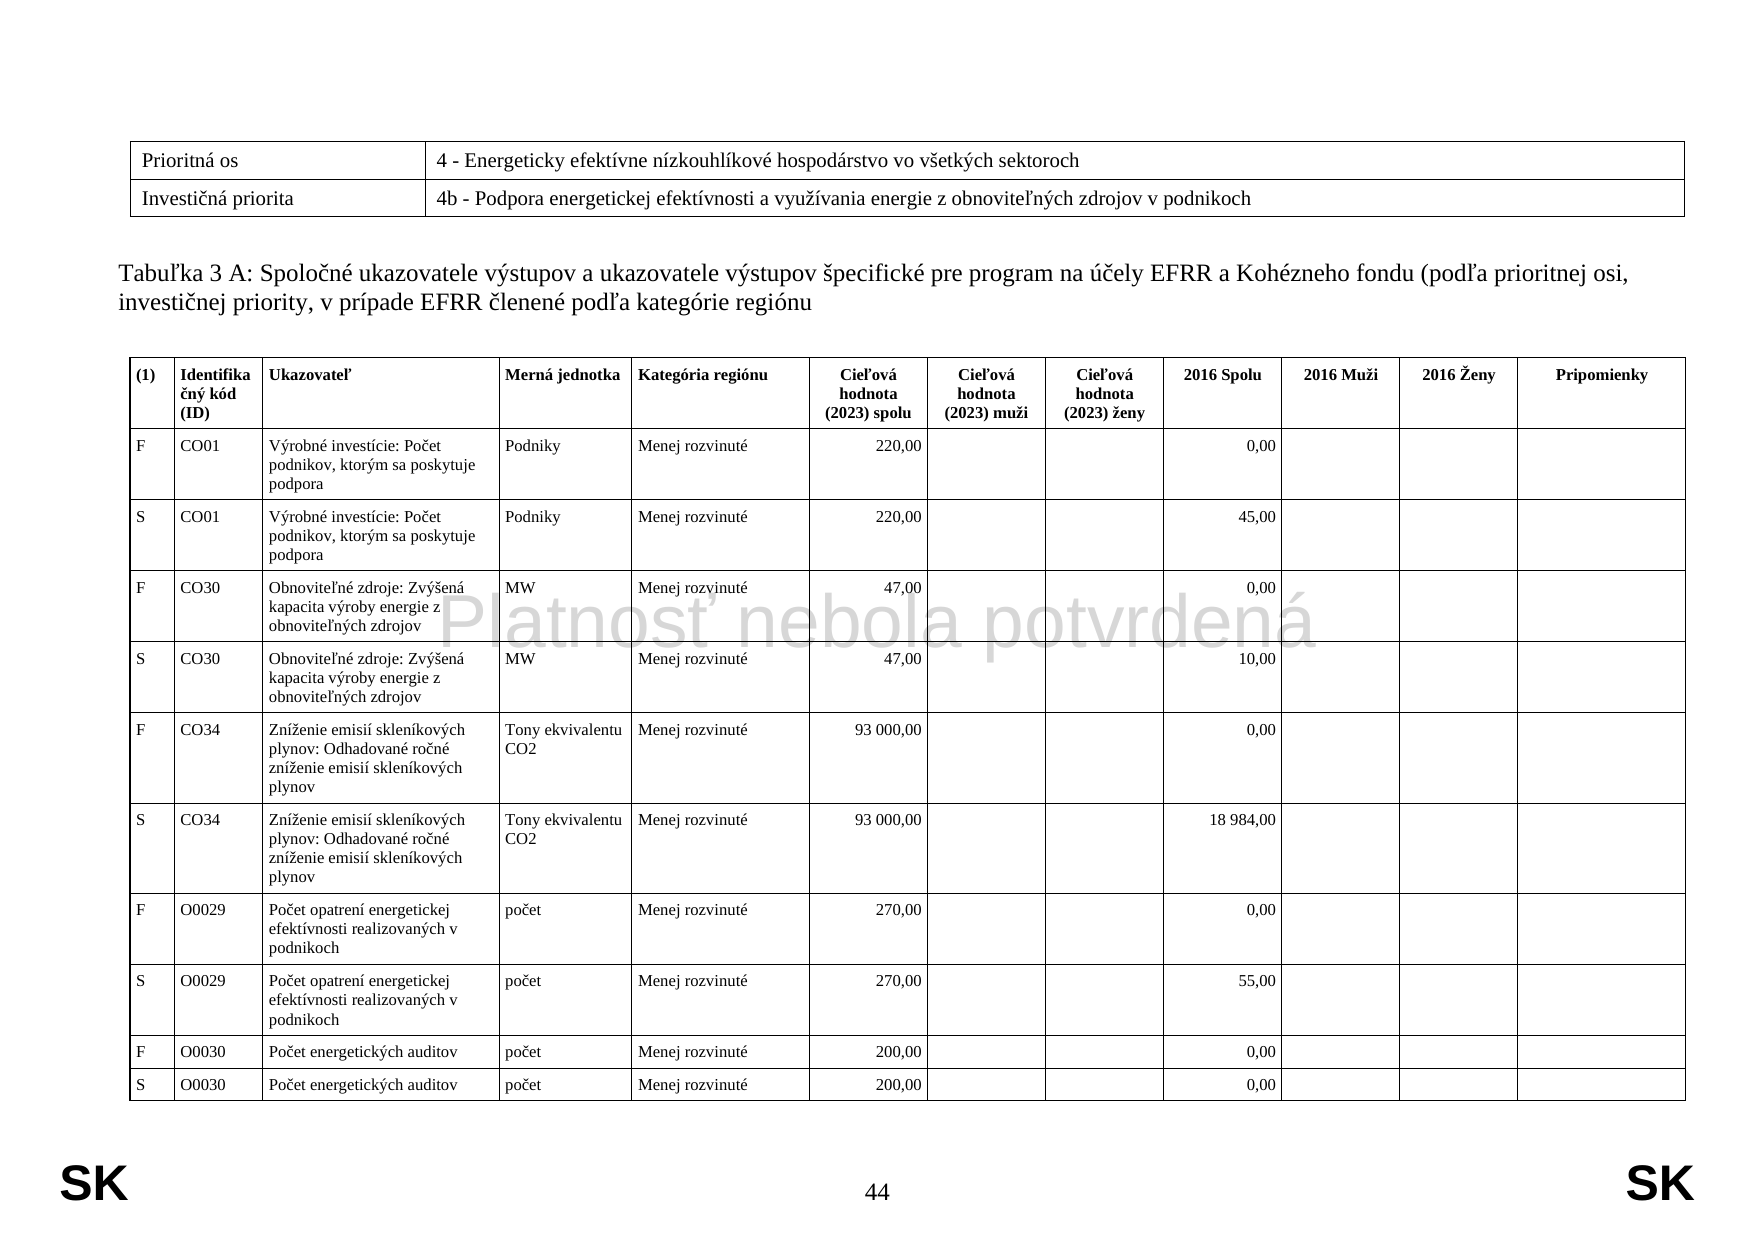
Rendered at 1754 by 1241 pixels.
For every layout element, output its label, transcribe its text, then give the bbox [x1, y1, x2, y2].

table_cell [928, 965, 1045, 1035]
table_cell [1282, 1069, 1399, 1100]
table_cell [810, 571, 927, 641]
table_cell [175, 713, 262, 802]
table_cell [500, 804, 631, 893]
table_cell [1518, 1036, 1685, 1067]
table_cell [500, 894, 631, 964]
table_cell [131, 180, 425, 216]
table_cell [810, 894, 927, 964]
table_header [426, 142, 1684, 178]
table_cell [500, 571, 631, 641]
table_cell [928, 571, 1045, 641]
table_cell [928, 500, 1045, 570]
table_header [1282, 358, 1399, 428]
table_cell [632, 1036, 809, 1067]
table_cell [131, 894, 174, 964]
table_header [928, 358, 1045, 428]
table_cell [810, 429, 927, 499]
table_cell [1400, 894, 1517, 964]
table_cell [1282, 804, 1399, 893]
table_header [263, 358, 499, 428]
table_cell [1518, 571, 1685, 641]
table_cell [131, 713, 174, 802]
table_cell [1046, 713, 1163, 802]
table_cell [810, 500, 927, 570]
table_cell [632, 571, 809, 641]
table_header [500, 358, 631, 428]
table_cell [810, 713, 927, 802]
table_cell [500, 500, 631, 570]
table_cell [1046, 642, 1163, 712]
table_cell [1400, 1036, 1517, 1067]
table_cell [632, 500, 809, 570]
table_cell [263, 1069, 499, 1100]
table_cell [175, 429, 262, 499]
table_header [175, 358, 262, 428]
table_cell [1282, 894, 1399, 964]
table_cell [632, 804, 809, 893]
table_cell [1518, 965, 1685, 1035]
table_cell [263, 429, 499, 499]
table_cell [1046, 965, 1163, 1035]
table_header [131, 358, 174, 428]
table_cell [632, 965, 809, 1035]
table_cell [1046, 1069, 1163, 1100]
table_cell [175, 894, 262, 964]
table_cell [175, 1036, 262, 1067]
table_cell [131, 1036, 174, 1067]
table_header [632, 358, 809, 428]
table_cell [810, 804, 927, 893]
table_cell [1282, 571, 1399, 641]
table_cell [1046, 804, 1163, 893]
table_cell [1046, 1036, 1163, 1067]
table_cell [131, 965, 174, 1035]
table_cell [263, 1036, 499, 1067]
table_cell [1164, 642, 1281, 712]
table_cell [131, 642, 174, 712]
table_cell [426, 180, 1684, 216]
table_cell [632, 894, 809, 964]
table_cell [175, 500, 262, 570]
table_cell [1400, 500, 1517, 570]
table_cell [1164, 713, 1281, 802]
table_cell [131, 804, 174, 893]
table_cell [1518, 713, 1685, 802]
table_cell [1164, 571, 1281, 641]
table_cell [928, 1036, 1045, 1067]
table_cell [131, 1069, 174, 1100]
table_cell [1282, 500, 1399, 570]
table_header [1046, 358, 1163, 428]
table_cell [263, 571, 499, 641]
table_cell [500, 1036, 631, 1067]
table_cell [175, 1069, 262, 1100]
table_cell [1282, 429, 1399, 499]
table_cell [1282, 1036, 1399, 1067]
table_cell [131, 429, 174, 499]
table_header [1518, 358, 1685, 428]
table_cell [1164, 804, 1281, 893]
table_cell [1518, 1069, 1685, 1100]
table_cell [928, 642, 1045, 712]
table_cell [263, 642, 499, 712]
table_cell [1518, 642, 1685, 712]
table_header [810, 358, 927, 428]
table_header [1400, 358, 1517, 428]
text Tabuľka 3 A: Spoločné ukazovatele výstupov a ukazovatele výstupov špecifické pre program na účely EFRR a Kohézneho fondu (podľa prioritnej osi, investičnej priority, v prípade EFRR členené podľa kategórie regiónu [118, 258, 1701, 316]
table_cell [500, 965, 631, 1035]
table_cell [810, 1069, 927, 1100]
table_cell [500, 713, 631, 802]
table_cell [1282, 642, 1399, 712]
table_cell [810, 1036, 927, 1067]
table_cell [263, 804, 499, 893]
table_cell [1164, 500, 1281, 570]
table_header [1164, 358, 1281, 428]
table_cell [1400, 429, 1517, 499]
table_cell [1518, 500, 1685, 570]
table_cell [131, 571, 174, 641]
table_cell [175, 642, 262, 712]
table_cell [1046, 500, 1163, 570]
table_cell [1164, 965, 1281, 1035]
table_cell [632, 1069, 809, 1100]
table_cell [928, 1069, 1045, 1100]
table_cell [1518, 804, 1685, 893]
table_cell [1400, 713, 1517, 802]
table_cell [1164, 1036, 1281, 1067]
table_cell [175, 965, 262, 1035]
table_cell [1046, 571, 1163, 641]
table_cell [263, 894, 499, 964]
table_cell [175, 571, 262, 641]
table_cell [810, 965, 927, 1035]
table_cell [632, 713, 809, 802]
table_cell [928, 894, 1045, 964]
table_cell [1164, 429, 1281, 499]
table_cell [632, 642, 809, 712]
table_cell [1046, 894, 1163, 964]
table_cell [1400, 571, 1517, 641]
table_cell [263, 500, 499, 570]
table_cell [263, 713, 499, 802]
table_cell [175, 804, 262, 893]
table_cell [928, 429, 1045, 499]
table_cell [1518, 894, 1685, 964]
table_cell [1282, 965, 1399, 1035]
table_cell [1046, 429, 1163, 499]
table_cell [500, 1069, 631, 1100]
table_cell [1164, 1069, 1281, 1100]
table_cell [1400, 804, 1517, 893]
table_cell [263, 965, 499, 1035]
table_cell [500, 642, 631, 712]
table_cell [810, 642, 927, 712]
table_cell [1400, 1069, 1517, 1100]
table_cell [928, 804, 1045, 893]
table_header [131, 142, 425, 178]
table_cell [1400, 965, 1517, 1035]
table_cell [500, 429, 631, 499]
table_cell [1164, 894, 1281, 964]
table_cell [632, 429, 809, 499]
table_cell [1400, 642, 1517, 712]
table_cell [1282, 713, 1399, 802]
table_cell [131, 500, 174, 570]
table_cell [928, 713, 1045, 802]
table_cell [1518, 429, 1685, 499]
